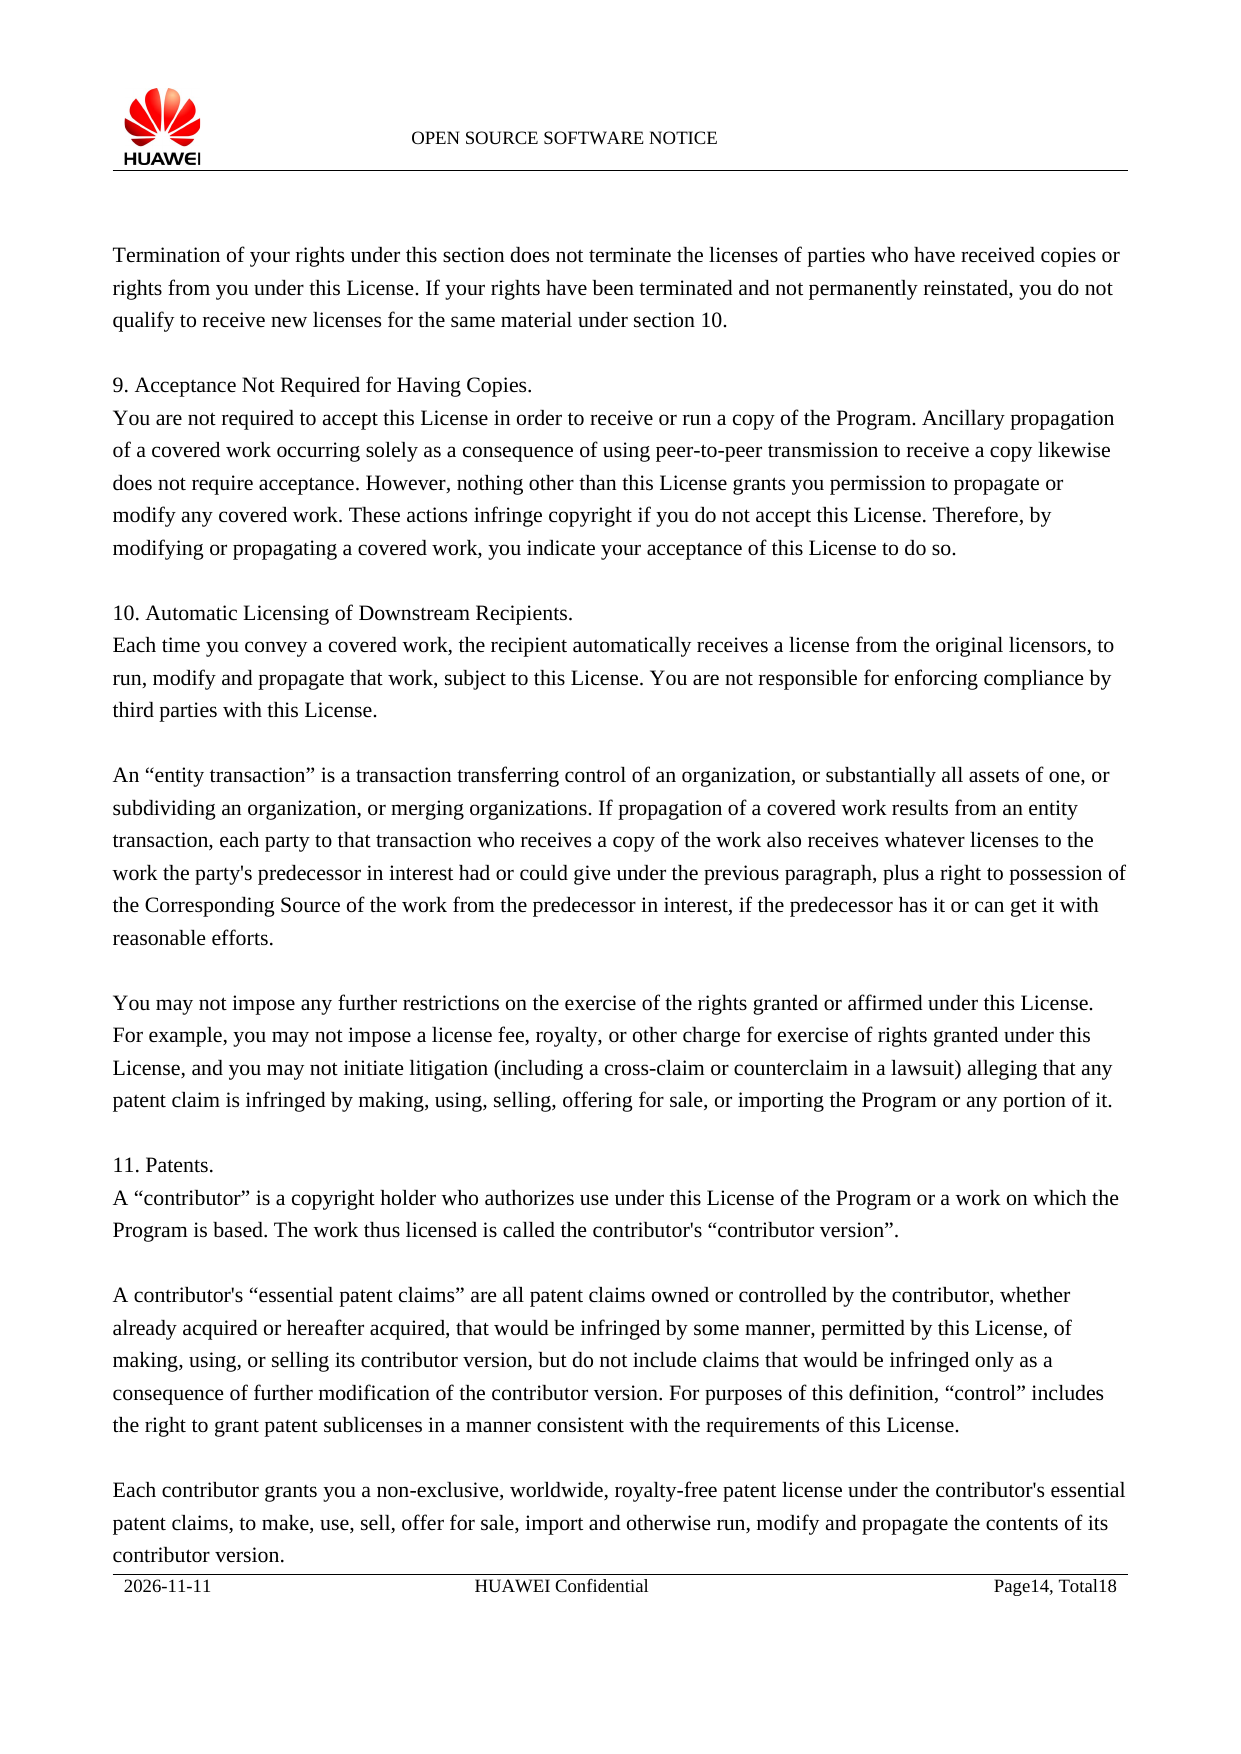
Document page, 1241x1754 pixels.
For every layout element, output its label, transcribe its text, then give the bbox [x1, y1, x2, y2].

picture [124, 88, 201, 165]
